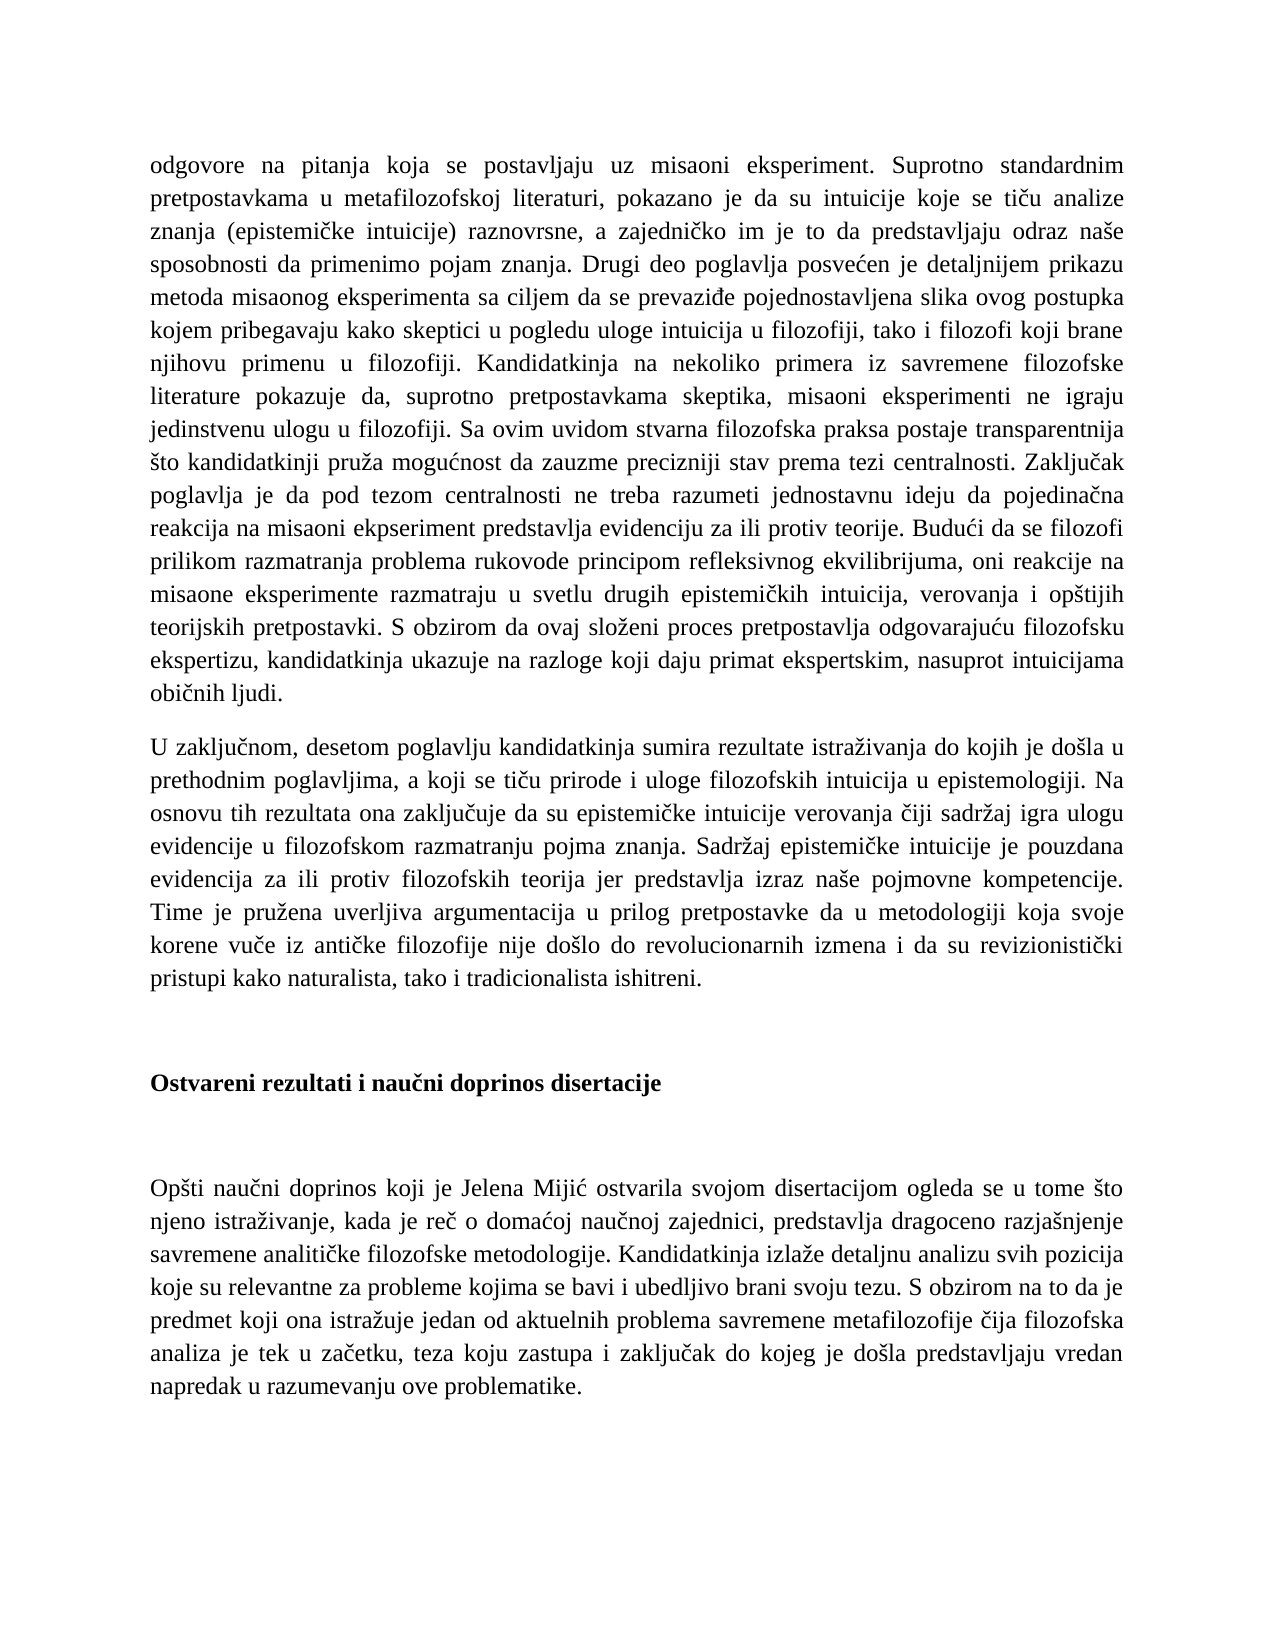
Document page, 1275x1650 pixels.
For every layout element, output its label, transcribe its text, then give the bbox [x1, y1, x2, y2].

text Opšti naučni doprinos koji je Jelena Mijić ostvarila svojom disertacijom ogleda se u tome što njeno istraživanje, kada je reč o domaćoj naučnoj zajednici, predstavlja dragoceno razjašnjenje savremene analitičke filozofske metodologije. Kandidatkinja izlaže detaljnu analizu svih pozicija koje su relevantne za probleme kojima se bavi i ubedljivo brani svoju tezu. S obzirom na to da je predmet koji ona istražuje jedan od aktuelnih problema savremene metafilozofije čija filozofska analiza je tek u začetku, teza koju zastupa i zaključak do kojeg je došla predstavljaju vredan napredak u razumevanju ove problematike. [150, 1173, 1125, 1400]
text U zaključnom, desetom poglavlju kandidatkinja sumira rezultate istraživanja do kojih je došla u prethodnim poglavljima, a koji se tiču prirode i uloge filozofskih intuicija u epistemologiji. Na osnovu tih rezultata ona zaključuje da su epistemičke intuicije verovanja čiji sadržaj igra ulogu evidencije u filozofskom razmatranju pojma znanja. Sadržaj epistemičke intuicije je pouzdana evidencija za ili protiv filozofskih teorija jer predstavlja izraz naše pojmovne kompetencije. Time je pružena uverljiva argumentacija u prilog pretpostavke da u metodologiji koja svoje korene vuče iz antičke filozofije nije došlo do revolucionarnih izmena i da su revizionistički pristupi kako naturalista, tako i tradicionalista ishitreni. [150, 732, 1125, 992]
text Ostvareni rezultati i naučni doprinos disertacije [150, 1068, 1125, 1097]
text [150, 150, 1125, 707]
